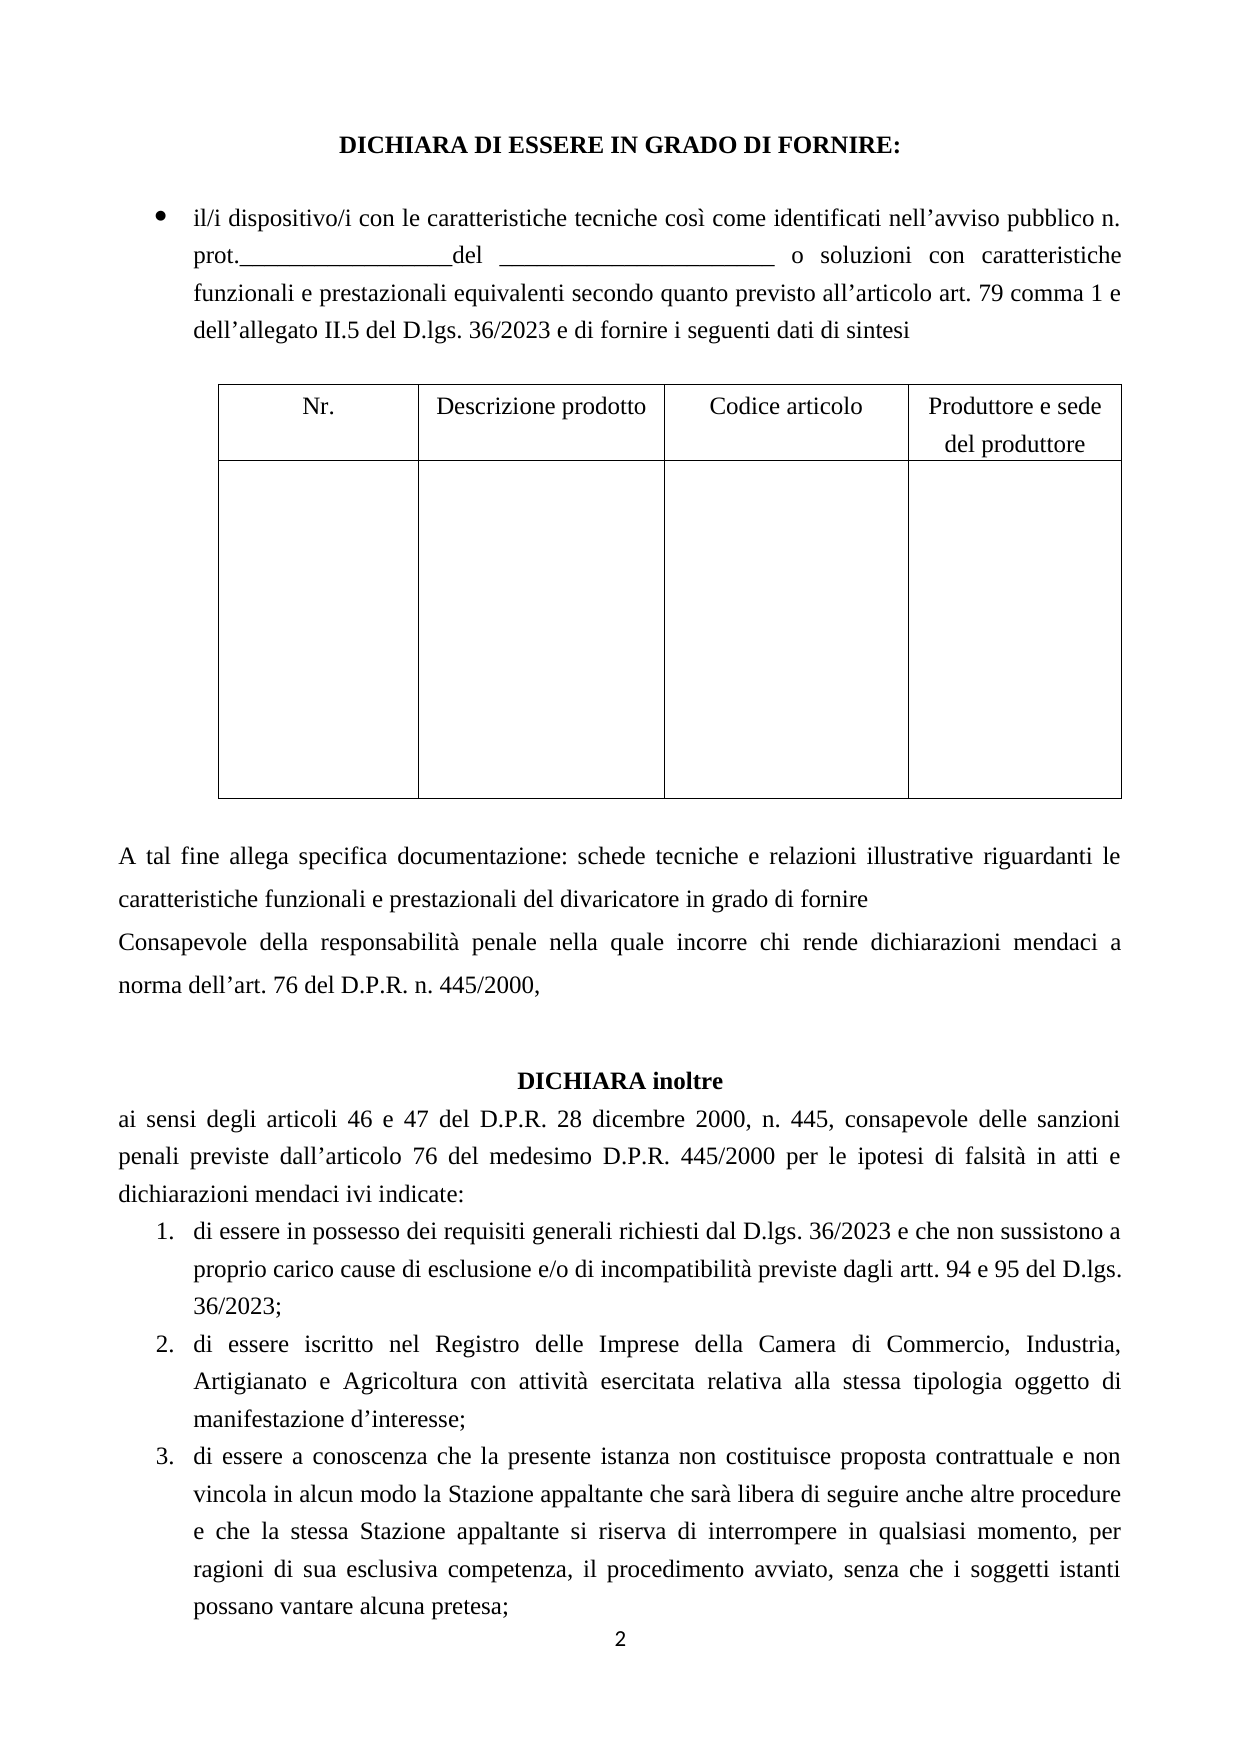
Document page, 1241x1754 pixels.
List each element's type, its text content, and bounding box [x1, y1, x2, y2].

text A tal fine allega specifica documentazione: schede tecniche e relazioni illustrative riguardanti le caratteristiche funzionali e prestazionali del divaricatore in grado di fornire [118, 841, 1122, 913]
table_header Produttore e sede del produttore [909, 385, 1121, 460]
list il/i dispositivo/i con le caratteristiche tecniche così come identificati nell’avviso pubblico n. prot._________________del ______________________ o soluzioni con caratteristiche funzionali e prestazionali equivalenti secondo quanto previsto all’articolo art. 79 comma 1 e dell’allegato II.5 del D.lgs. 36/2023 e di fornire i seguenti dati di sintesi [156, 196, 1122, 346]
table_cell [909, 461, 1121, 798]
list di essere iscritto nel Registro delle Imprese della Camera di Commercio, Industria, Artigianato e Agricoltura con attività esercitata relativa alla stessa tipologia oggetto di manifestazione d’interesse; [156, 1322, 1122, 1434]
text ai sensi degli articoli 46 e 47 del D.P.R. 28 dicembre 2000, n. 445, consapevole delle sanzioni penali previste dall’articolo 76 del medesimo D.P.R. 445/2000 per le ipotesi di falsità in atti e dichiarazioni mendaci ivi indicate: [118, 1097, 1122, 1209]
list di essere a conoscenza che la presente istanza non costituisce proposta contrattuale e non vincola in alcun modo la Stazione appaltante che sarà libera di seguire anche altre procedure e che la stessa Stazione appaltante si riserva di interrompere in qualsiasi momento, per ragioni di sua esclusiva competenza, il procedimento avviato, senza che i soggetti istanti possano vantare alcuna pretesa; [156, 1434, 1122, 1622]
table_header Nr. [219, 385, 418, 460]
table_header Descrizione prodotto [419, 385, 664, 460]
text DICHIARA inoltre [118, 1059, 1122, 1097]
table_cell [665, 461, 908, 798]
text DICHIARA DI ESSERE IN GRADO DI FORNIRE: [118, 130, 1122, 159]
table_header Codice articolo [665, 385, 908, 460]
table_cell [219, 461, 418, 798]
table_cell [419, 461, 664, 798]
list di essere in possesso dei requisiti generali richiesti dal D.lgs. 36/2023 e che non sussistono a proprio carico cause di esclusione e/o di incompatibilità previste dagli artt. 94 e 95 del D.lgs. 36/2023; [156, 1209, 1122, 1322]
text Consapevole della responsabilità penale nella quale incorre chi rende dichiarazioni mendaci a norma dell’art. 76 del D.P.R. n. 445/2000, [118, 927, 1122, 999]
